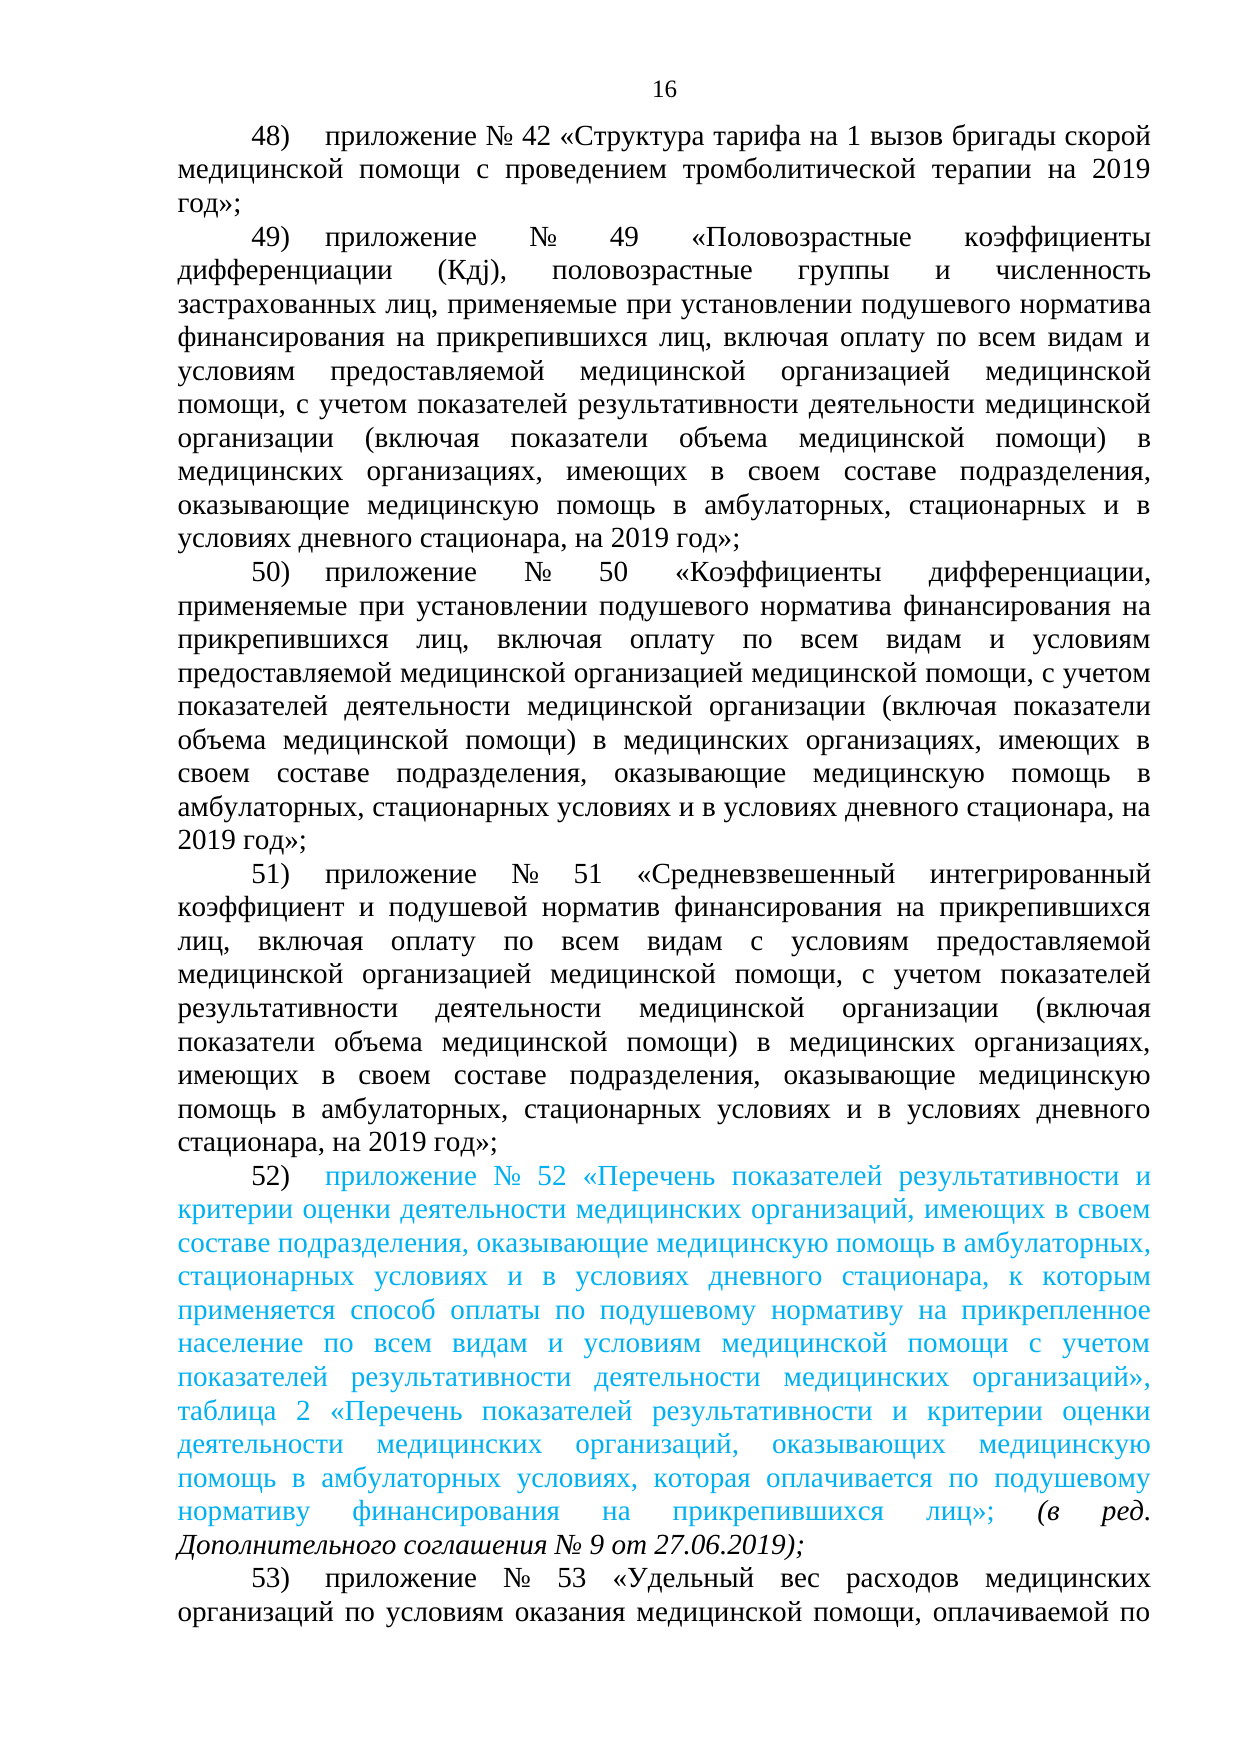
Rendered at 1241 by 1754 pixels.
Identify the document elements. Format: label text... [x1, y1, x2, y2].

list приложение № 49 «Половозрастные коэффициенты дифференциации (Кдj), половозрастные группы и численность застрахованных лиц, применяемые при установлении подушевого норматива финансирования на прикрепившихся лиц, включая оплату по всем видам и условиям предоставляемой медицинской организацией медицинской помощи, с учетом показателей результативности деятельности медицинской организации (включая показатели объема медицинской помощи) в медицинских организациях, имеющих в своем составе подразделения, оказывающие медицинскую помощь в амбулаторных, стационарных и в условиях дневного стационара, на 2019 год»; [177, 219, 1152, 554]
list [177, 1560, 1152, 1627]
list приложение № 51 «Средневзвешенный интегрированный коэффициент и подушевой норматив финансирования на прикрепившихся лиц, включая оплату по всем видам с условиям предоставляемой медицинской организацией медицинской помощи, с учетом показателей результативности деятельности медицинской организации (включая показатели объема медицинской помощи) в медицинских организациях, имеющих в своем составе подразделения, оказывающие медицинскую помощь в амбулаторных, стационарных условиях и в условиях дневного стационара, на 2019 год»; [177, 856, 1152, 1158]
list приложение № 52 «Перечень показателей результативности и критерии оценки деятельности медицинских организаций, имеющих в своем составе подразделения, оказывающие медицинскую помощь в амбулаторных, стационарных условиях и в условиях дневного стационара, к которым применяется способ оплаты по подушевому нормативу на прикрепленное население по всем видам и условиям медицинской помощи с учетом показателей результативности деятельности медицинских организаций», таблица 2 «Перечень показателей результативности и критерии оценки деятельности медицинских организаций, оказывающих медицинскую помощь в амбулаторных условиях, которая оплачивается по подушевому нормативу финансирования на прикрепившихся лиц»; (в ред. Дополнительного соглашения № 9 от 27.06.2019); [177, 1158, 1152, 1560]
list приложение № 50 «Коэффициенты дифференциации, применяемые при установлении подушевого норматива финансирования на прикрепившихся лиц, включая оплату по всем видам и условиям предоставляемой медицинской организацией медицинской помощи, с учетом показателей деятельности медицинской организации (включая показатели объема медицинской помощи) в медицинских организациях, имеющих в своем составе подразделения, оказывающие медицинскую помощь в амбулаторных, стационарных условиях и в условиях дневного стационара, на 2019 год»; [177, 554, 1152, 856]
list приложение № 42 «Структура тарифа на 1 вызов бригады скорой медицинской помощи с проведением тромболитической терапии на 2019 год»; [177, 118, 1152, 219]
